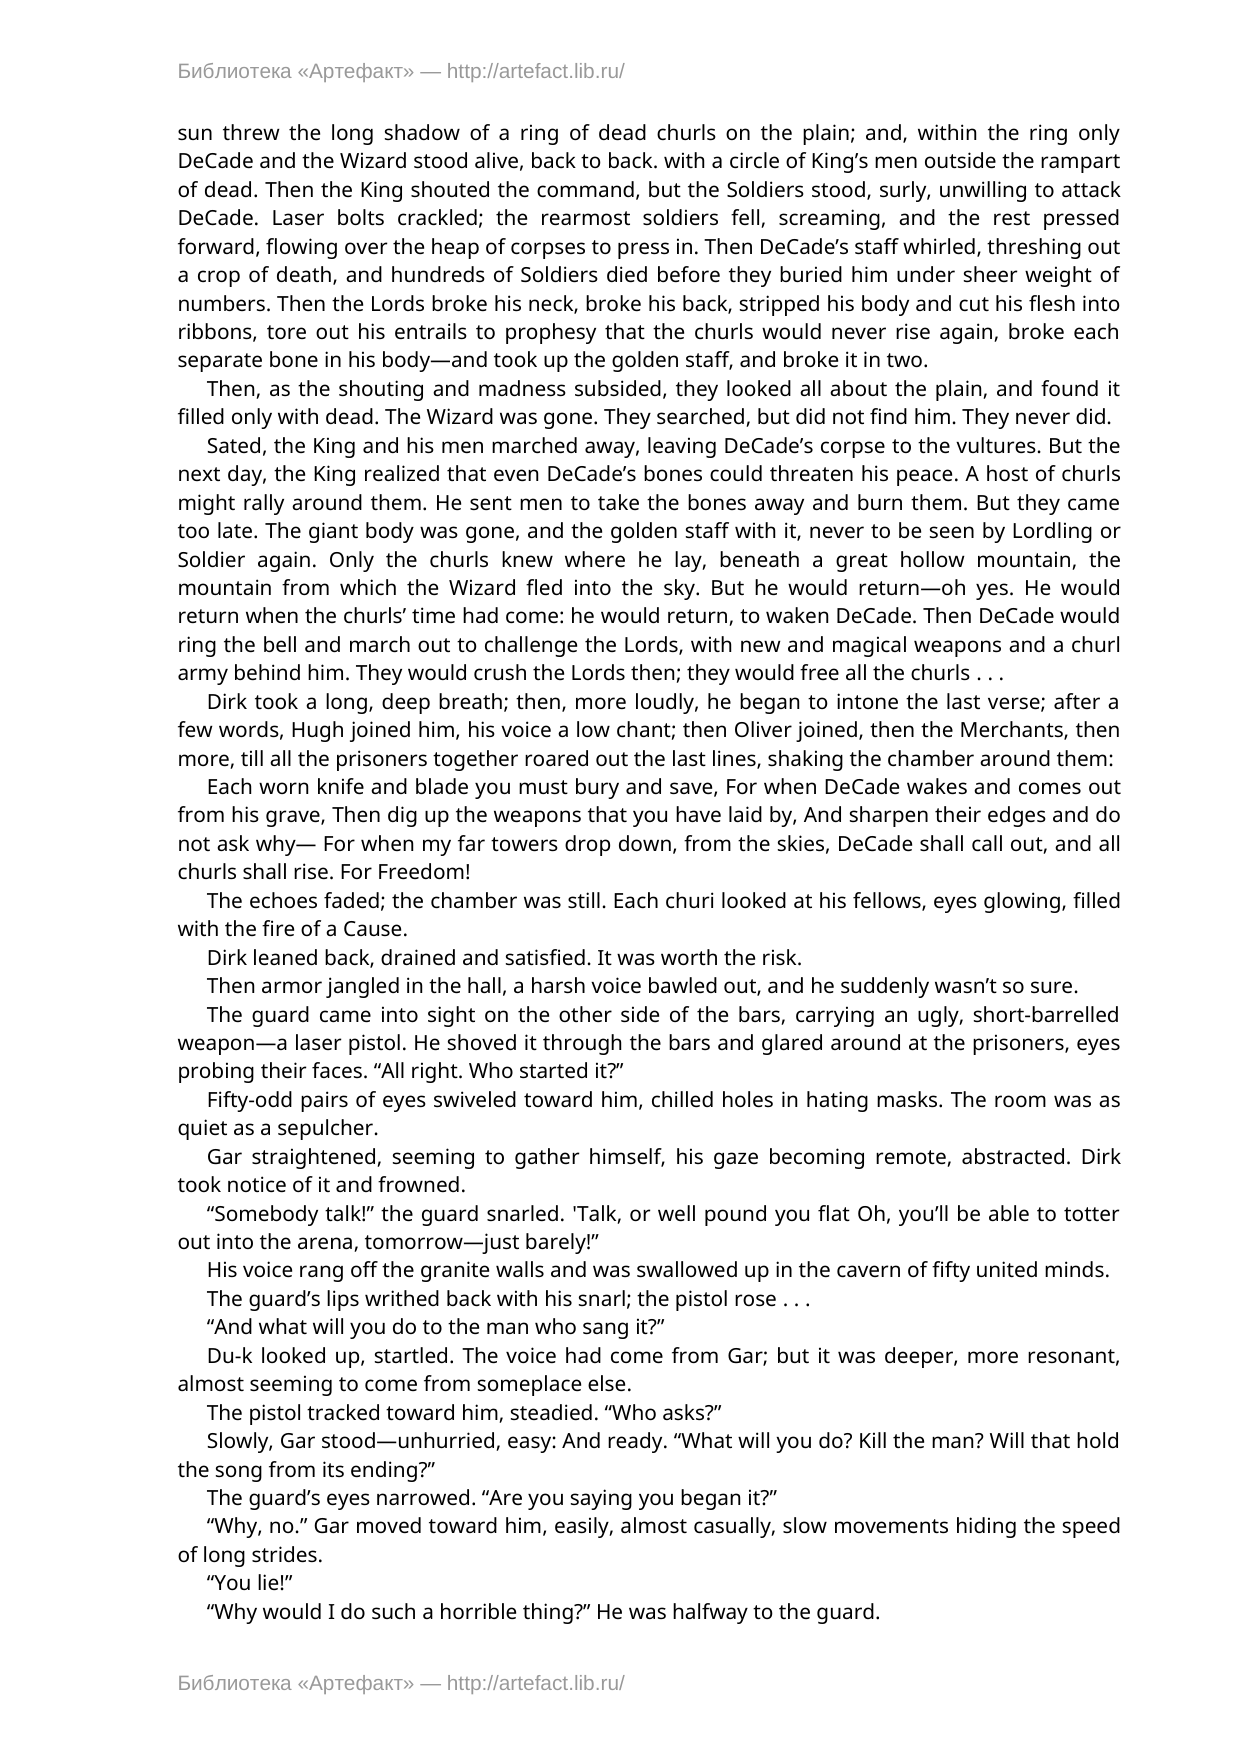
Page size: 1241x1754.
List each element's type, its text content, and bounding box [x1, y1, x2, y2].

text Slowly, Gar stood—unhurried, easy: And ready. “What will you do? Kill the man? Will that hold the song from its ending?” [177, 1426, 1122, 1483]
text Then, as the shouting and madness subsided, they looked all about the plain, and found it filled only with dead. The Wizard was gone. They searched, but did not find him. They never did. [177, 374, 1122, 431]
text Dirk leaned back, drained and satisfied. It was worth the risk. [177, 943, 1122, 971]
text The pistol tracked toward him, steadied. “Who asks?” [177, 1398, 1122, 1426]
text “Somebody talk!” the guard snarled. 'Talk, or well pound you flat Oh, you’ll be able to totter out into the arena, tomorrow—just barely!” [177, 1199, 1122, 1256]
text The guard’s eyes narrowed. “Are you saying you began it?” [177, 1483, 1122, 1512]
text Du-k looked up, startled. The voice had come from Gar; but it was deeper, more resonant, almost seeming to come from someplace else. [177, 1341, 1122, 1398]
text The echoes faded; the chamber was still. Each churi looked at his fellows, eyes glowing, filled with the fire of a Cause. [177, 886, 1122, 943]
text Fifty-odd pairs of eyes swiveled toward him, chilled holes in hating masks. The room was as quiet as a sepulcher. [177, 1085, 1122, 1142]
text His voice rang off the granite walls and was swallowed up in the cavern of fifty united minds. [177, 1256, 1122, 1284]
text “Why, no.” Gar moved toward him, easily, almost casually, slow movements hiding the speed of long strides. [177, 1512, 1122, 1568]
text The guard came into sight on the other side of the bars, carrying an ugly, short-barrelled weapon—a laser pistol. He shoved it through the bars and glared around at the prisoners, eyes probing their faces. “All right. Who started it?” [177, 1000, 1122, 1085]
text “Why would I do such a horrible thing?” He was halfway to the guard. [177, 1597, 1122, 1625]
text “You lie!” [177, 1568, 1122, 1597]
text “And what will you do to the man who sang it?” [177, 1312, 1122, 1341]
text The guard’s lips writhed back with his snarl; the pistol rose . . . [177, 1284, 1122, 1312]
text Sated, the King and his men marched away, leaving DeCade’s corpse to the vultures. But the next day, the King realized that even DeCade’s bones could threaten his peace. A host of churls might rally around them. He sent men to take the bones away and burn them. But they came too late. The giant body was gone, and the golden staff with it, never to be seen by Lordling or Soldier again. Only the churls knew where he lay, beneath a great hollow mountain, the mountain from which the Wizard fled into the sky. But he would return—oh yes. He would return when the churls’ time had come: he would return, to waken DeCade. Then DeCade would ring the bell and march out to challenge the Lords, with new and magical weapons and a churl army behind him. They would crush the Lords then; they would free all the churls . . . [177, 431, 1122, 687]
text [177, 118, 1122, 374]
text Each worn knife and blade you must bury and save, For when DeCade wakes and comes out from his grave, Then dig up the weapons that you have laid by, And sharpen their edges and do not ask why— For when my far towers drop down, from the skies, DeCade shall call out, and all churls shall rise. For Freedom! [177, 772, 1122, 886]
text Then armor jangled in the hall, a harsh voice bawled out, and he suddenly wasn’t so sure. [177, 971, 1122, 1000]
text Gar straightened, seeming to gather himself, his gaze becoming remote, abstracted. Dirk took notice of it and frowned. [177, 1142, 1122, 1199]
text Dirk took a long, deep breath; then, more loudly, he began to intone the last verse; after a few words, Hugh joined him, his voice a low chant; then Oliver joined, then the Merchants, then more, till all the prisoners together roared out the last lines, shaking the chamber around them: [177, 687, 1122, 772]
